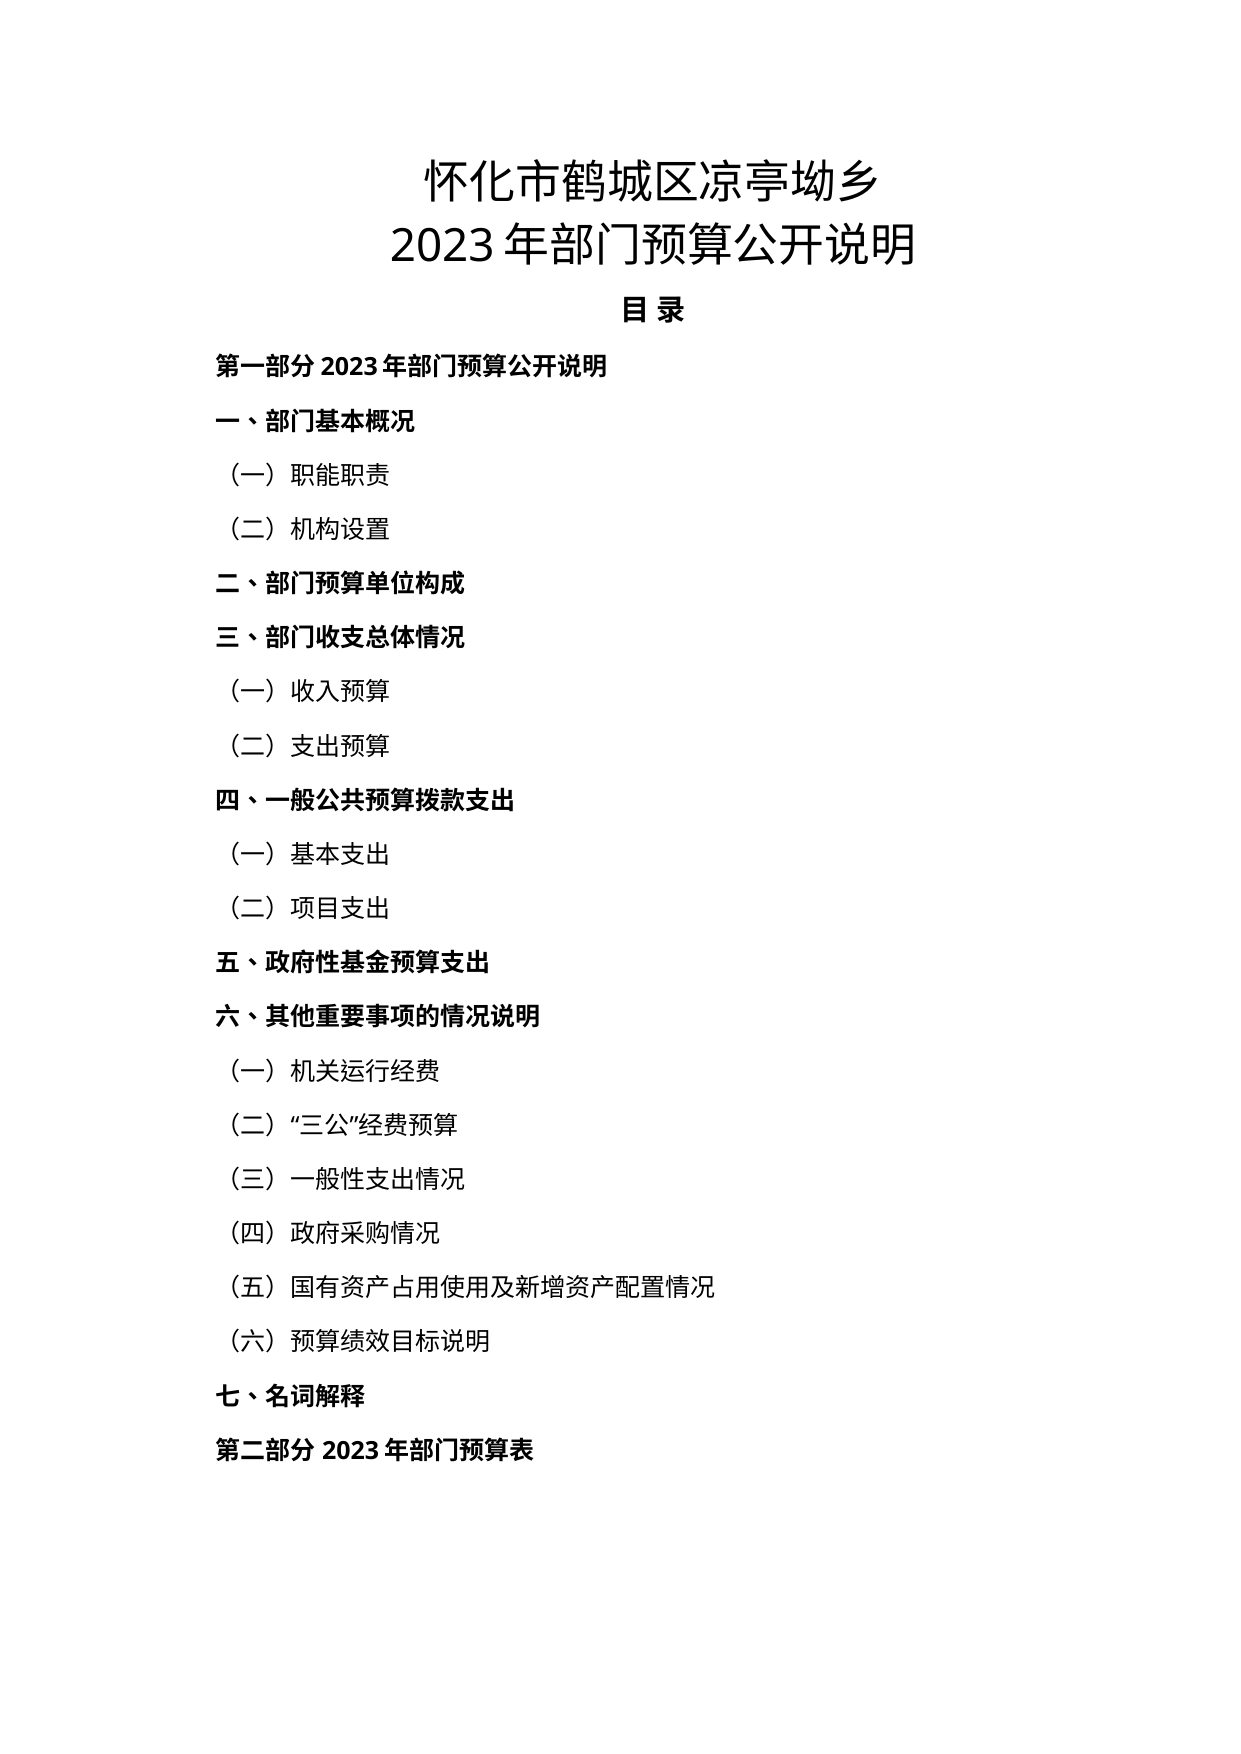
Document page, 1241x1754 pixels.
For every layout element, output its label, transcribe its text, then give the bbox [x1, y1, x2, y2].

text 二、部门预算单位构成 [150, 546, 1090, 600]
text 一、部门基本概况 [150, 383, 1090, 437]
text （一）基本支出 [150, 816, 1090, 871]
text （四）政府采购情况 [150, 1196, 1090, 1250]
text （一）职能职责 [150, 437, 1090, 491]
text 六、其他重要事项的情况说明 [150, 979, 1090, 1033]
text （二）机构设置 [150, 491, 1090, 546]
text 四、一般公共预算拨款支出 [150, 762, 1090, 816]
text （三）一般性支出情况 [150, 1141, 1090, 1196]
text 目 录 [150, 275, 1090, 329]
text 怀化市鹤城区凉亭坳乡 [150, 150, 1090, 212]
text （二）支出预算 [150, 708, 1090, 762]
text （六）预算绩效目标说明 [150, 1304, 1090, 1358]
text 第二部分 2023年部门预算表 [150, 1412, 1090, 1466]
text 三、部门收支总体情况 [150, 600, 1090, 654]
text （二）“三公”经费预算 [150, 1087, 1090, 1141]
text （二）项目支出 [150, 871, 1090, 925]
text 2023年部门预算公开说明 [150, 212, 1090, 275]
text （一）收入预算 [150, 654, 1090, 708]
text 第一部分2023年部门预算公开说明 [150, 329, 1090, 383]
text 七、名词解释 [150, 1358, 1090, 1412]
text （五）国有资产占用使用及新增资产配置情况 [150, 1250, 1090, 1304]
text （一）机关运行经费 [150, 1033, 1090, 1087]
text 五、政府性基金预算支出 [150, 925, 1090, 979]
